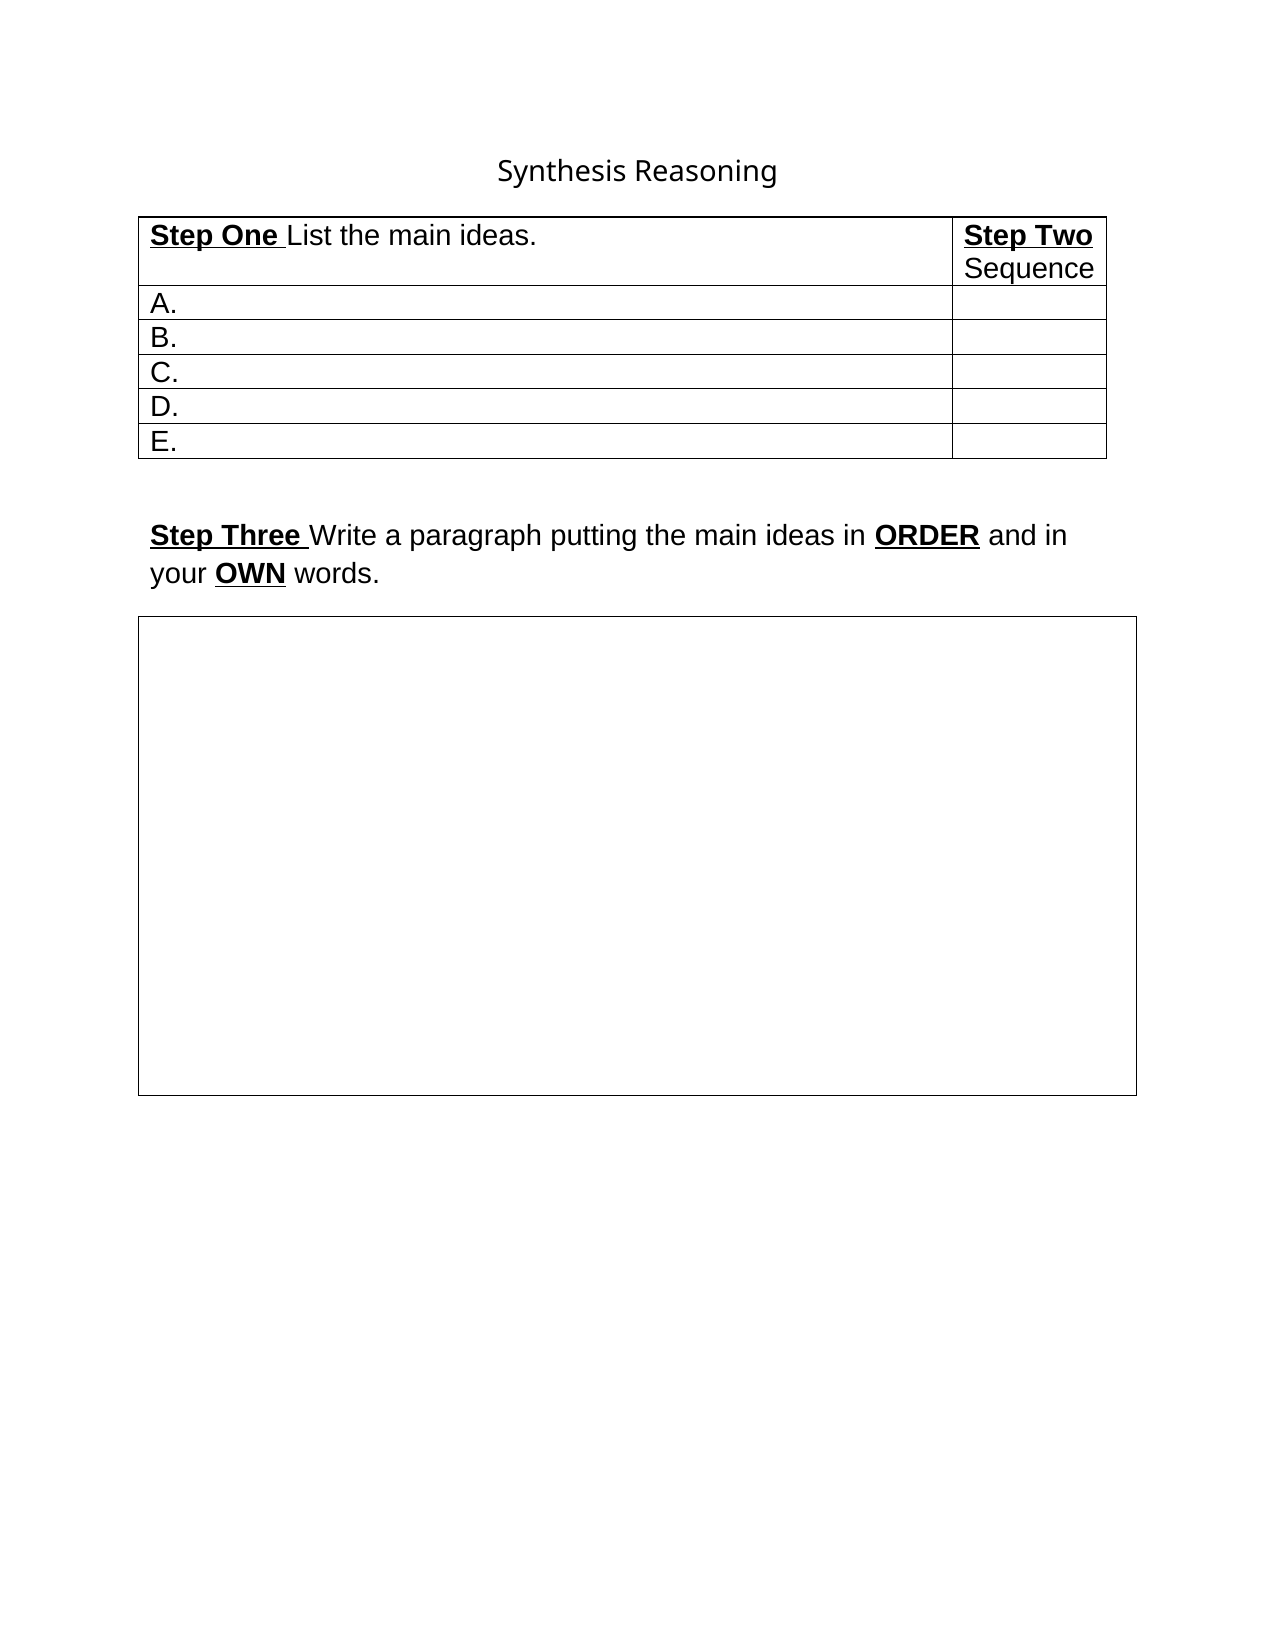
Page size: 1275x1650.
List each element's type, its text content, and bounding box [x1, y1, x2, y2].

table_header Step Two Sequence [953, 218, 1106, 284]
table_cell A. [139, 286, 952, 319]
table_cell C. [139, 355, 952, 388]
table_cell D. [139, 389, 952, 423]
table_cell [953, 424, 1106, 457]
table_cell [953, 389, 1106, 423]
table_cell [953, 286, 1106, 319]
text Step Three Write a paragraph putting the main ideas in ORDER and in your OWN words. [150, 518, 1125, 590]
table_header Step One List the main ideas. [139, 218, 952, 284]
table_cell [953, 320, 1106, 354]
table_cell [953, 355, 1106, 388]
table_cell E. [139, 424, 952, 457]
text Synthesis Reasoning [150, 150, 1125, 190]
table_cell B. [139, 320, 952, 354]
table_header [139, 617, 1136, 1095]
